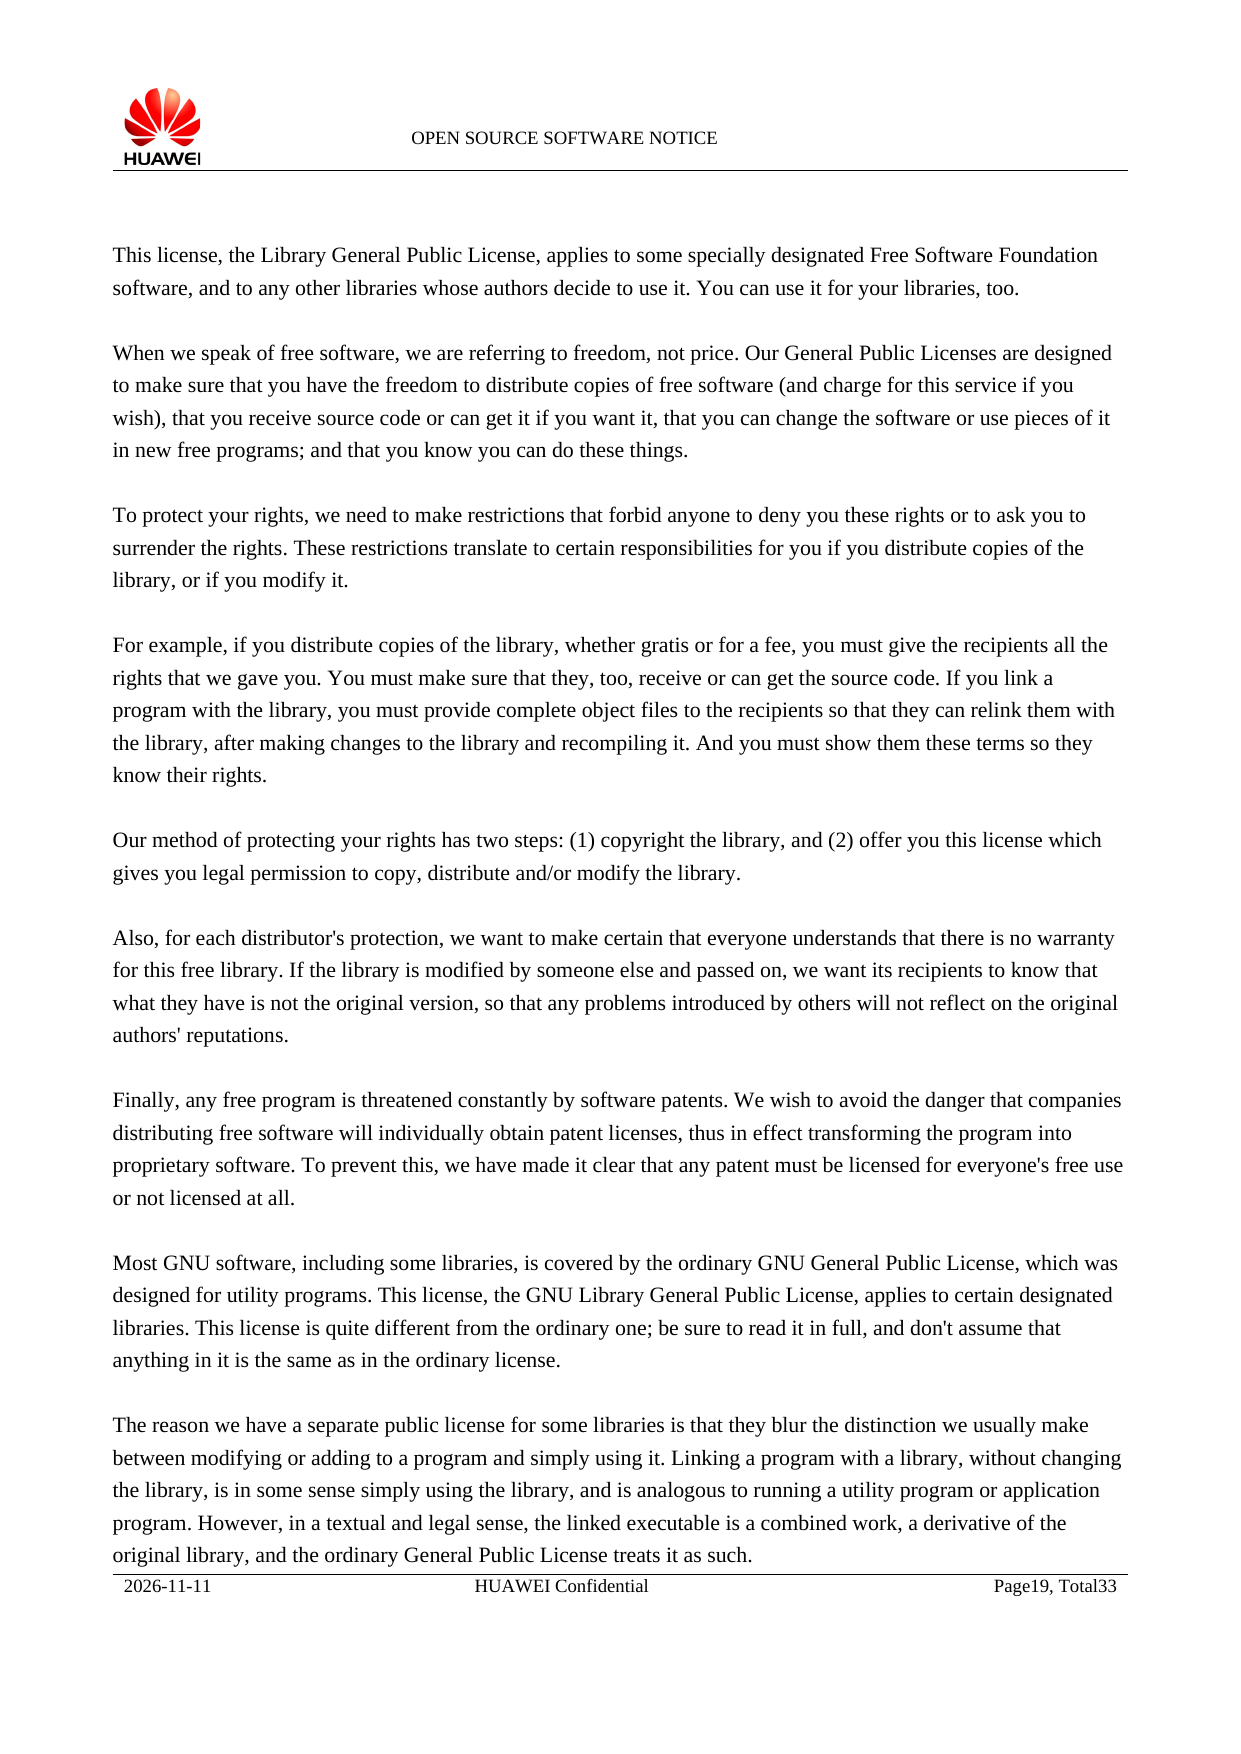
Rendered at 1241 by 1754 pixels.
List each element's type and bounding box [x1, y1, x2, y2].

picture [124, 88, 201, 165]
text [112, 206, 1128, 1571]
